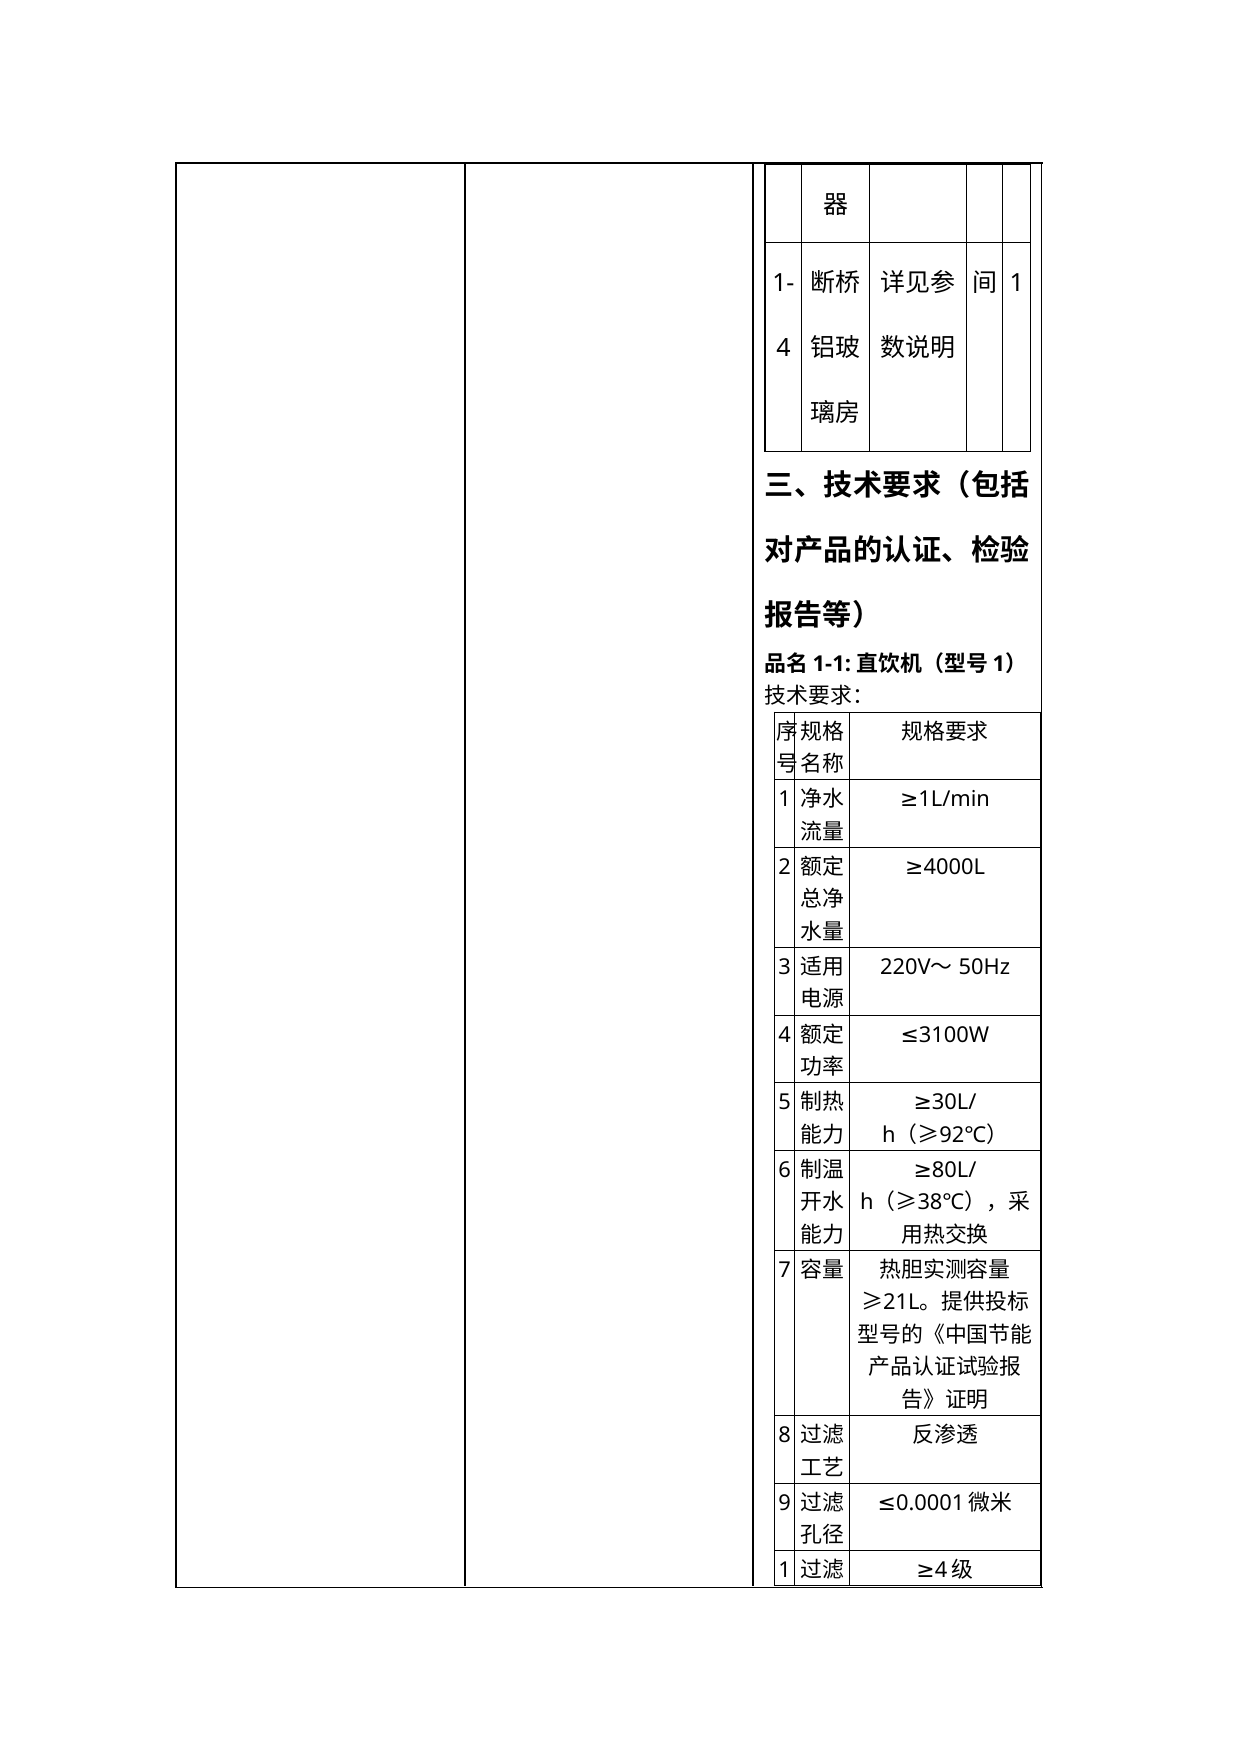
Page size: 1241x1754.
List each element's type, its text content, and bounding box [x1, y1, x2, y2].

table_cell 1 [177, 164, 464, 1586]
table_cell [754, 164, 1041, 1586]
table_cell [466, 164, 752, 1586]
